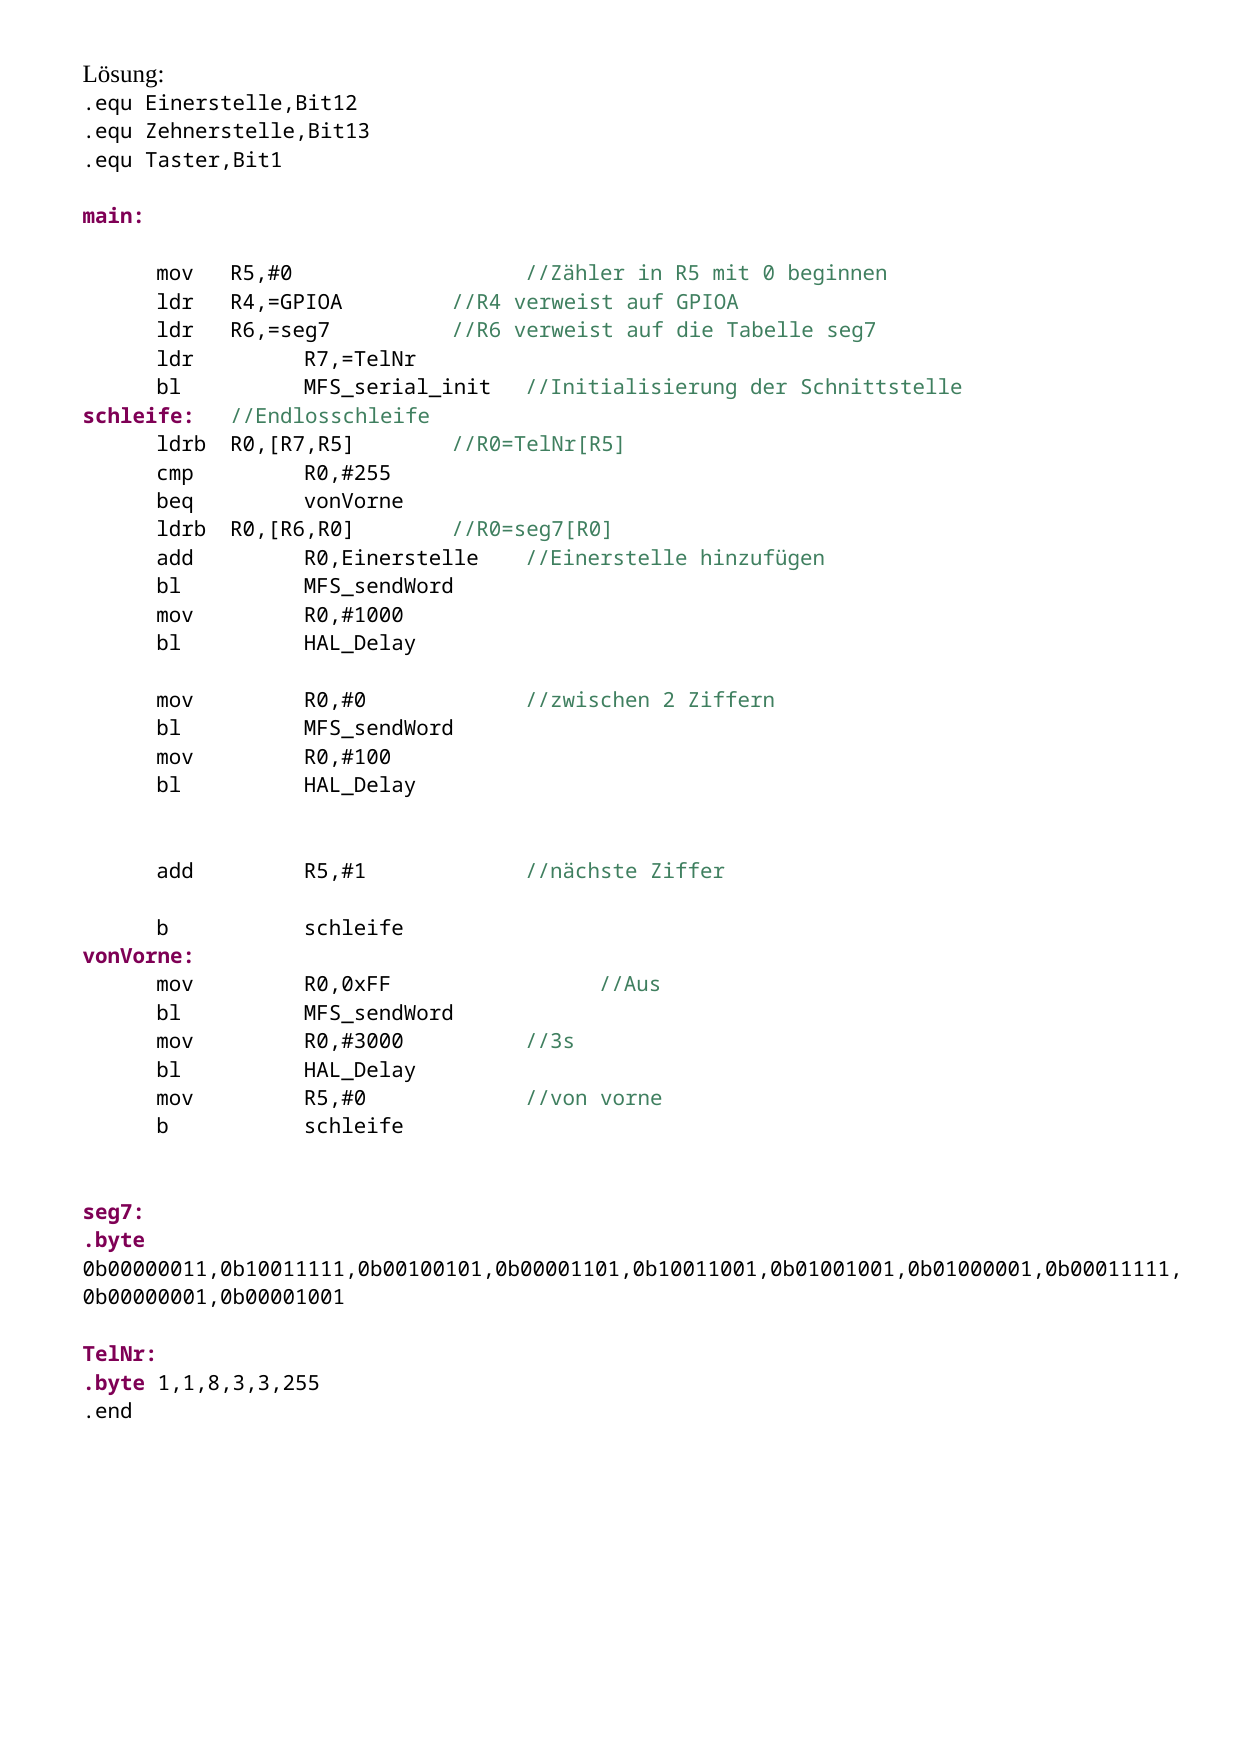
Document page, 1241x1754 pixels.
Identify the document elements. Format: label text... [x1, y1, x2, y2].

text bl HAL_Delay [82, 770, 1191, 799]
text .byte 1,1,8,3,3,255 [82, 1368, 1191, 1396]
text mov R0,0xFF //Aus [82, 969, 1191, 998]
text b schleife [82, 1112, 1191, 1140]
text mov R5,#0 //von vorne [82, 1083, 1191, 1112]
text schleife: //Endlosschleife [82, 401, 1191, 429]
text .equ Zehnerstelle,Bit13 [82, 116, 1191, 145]
text ldrb R0,[R7,R5] //R0=TelNr[R5] [82, 429, 1191, 458]
text .equ Einerstelle,Bit12 [82, 88, 1191, 116]
text mov R0,#1000 [82, 600, 1191, 628]
text .equ Taster,Bit1 [82, 145, 1191, 173]
text Lösung: [82, 59, 1191, 88]
text mov R5,#0 //Zähler in R5 mit 0 beginnen [82, 258, 1191, 287]
text bl MFS_sendWord [82, 713, 1191, 742]
text TelNr: [82, 1339, 1191, 1368]
text seg7: [82, 1197, 1191, 1225]
text add R0,Einerstelle //Einerstelle hinzufügen [82, 543, 1191, 571]
text main: [82, 202, 1191, 230]
text mov R0,#3000 //3s [82, 1026, 1191, 1055]
text mov R0,#100 [82, 742, 1191, 770]
text ldr R6,=seg7 //R6 verweist auf die Tabelle seg7 [82, 315, 1191, 344]
text bl MFS_sendWord [82, 998, 1191, 1026]
text beq vonVorne [82, 486, 1191, 514]
text bl MFS_serial_init //Initialisierung der Schnittstelle [82, 372, 1191, 401]
text mov R0,#0 //zwischen 2 Ziffern [82, 685, 1191, 713]
text cmp R0,#255 [82, 458, 1191, 486]
text bl HAL_Delay [82, 1055, 1191, 1083]
text vonVorne: [82, 941, 1191, 969]
text ldr R4,=GPIOA //R4 verweist auf GPIOA [82, 287, 1191, 315]
text ldr R7,=TelNr [82, 344, 1191, 372]
text bl MFS_sendWord [82, 571, 1191, 600]
text bl HAL_Delay [82, 628, 1191, 657]
text b schleife [82, 913, 1191, 941]
text .end [82, 1396, 1191, 1424]
text ldrb R0,[R6,R0] //R0=seg7[R0] [82, 514, 1191, 543]
text add R5,#1 //nächste Ziffer [82, 856, 1191, 884]
text .byte 0b00000011,0b10011111,0b00100101,0b00001101,0b10011001,0b01001001,0b01000001,0b00011111,0b00000001,0b00001001 [82, 1225, 1191, 1311]
